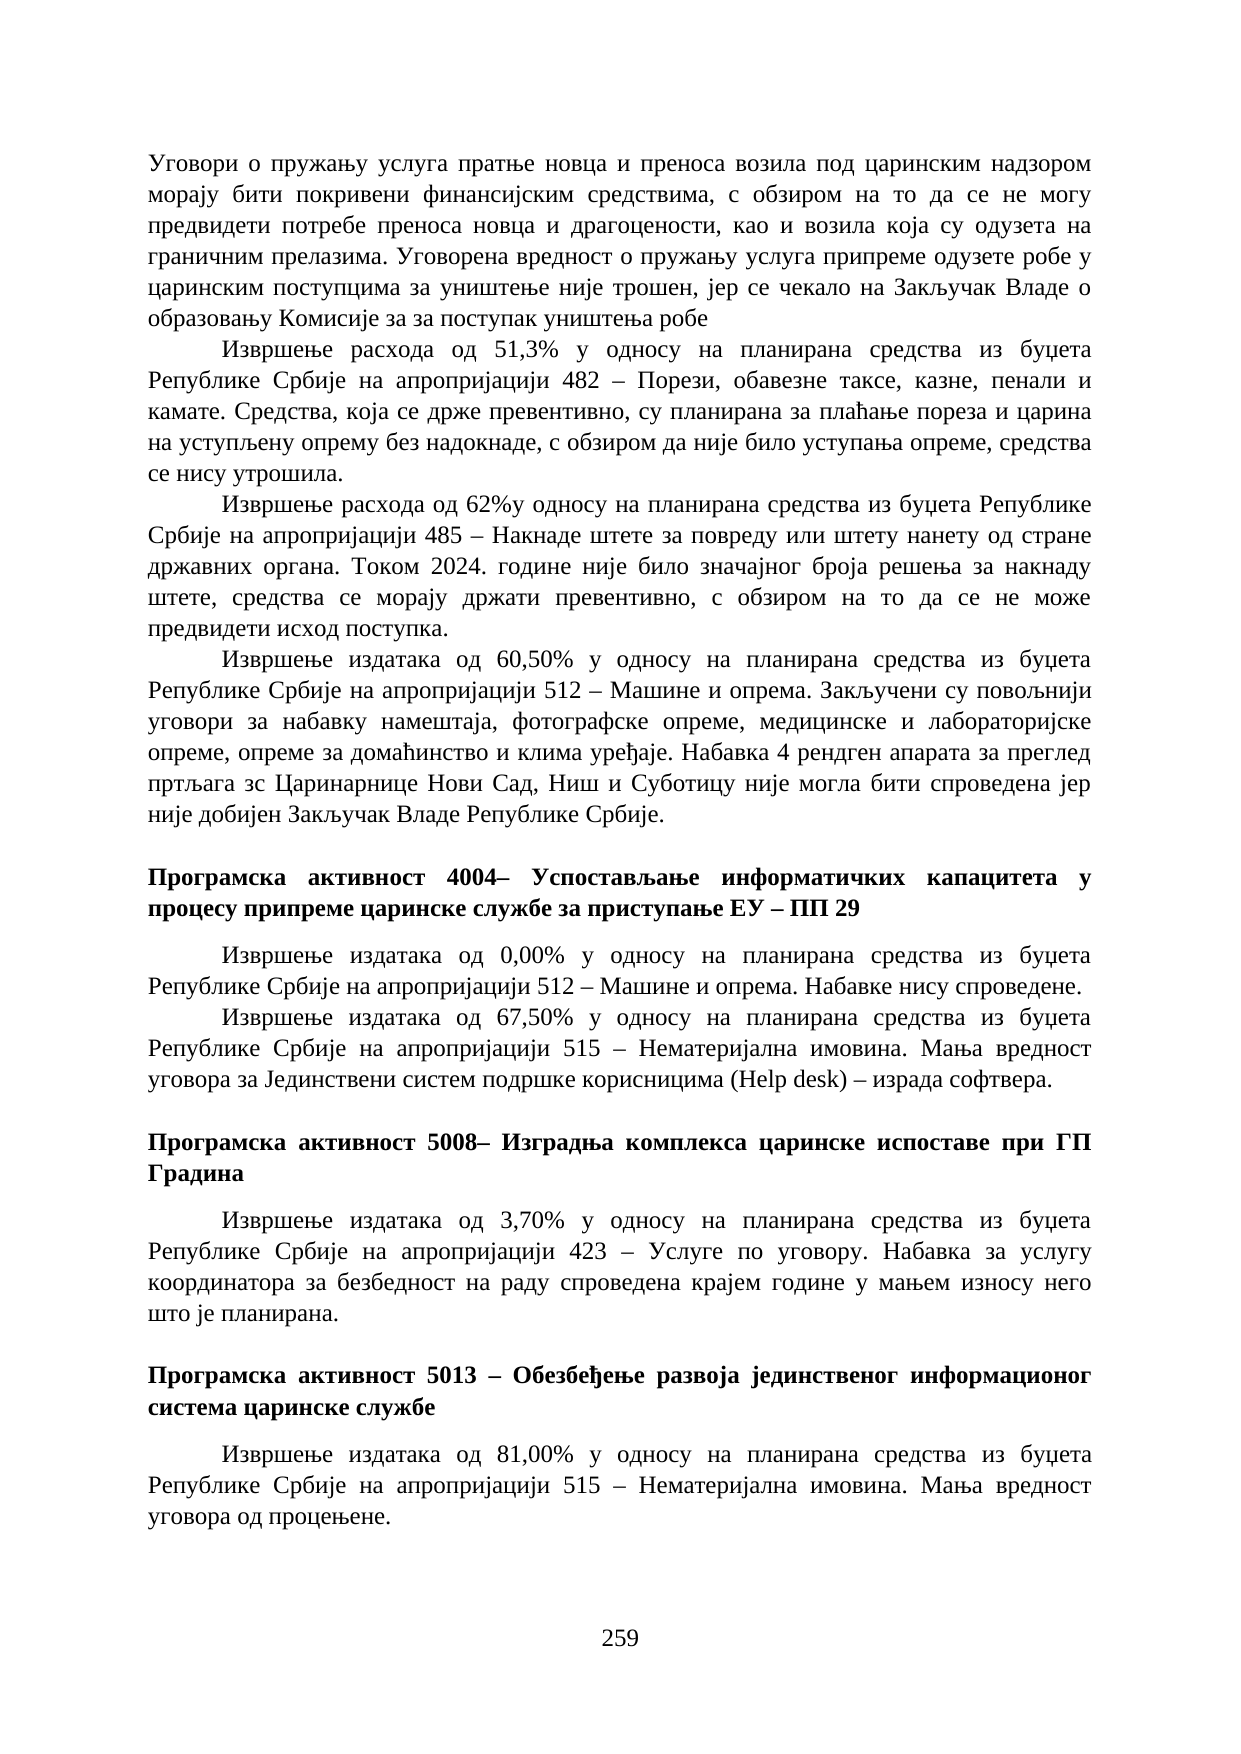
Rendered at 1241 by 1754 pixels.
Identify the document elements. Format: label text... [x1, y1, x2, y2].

text Програмска активност 4004– Успостављање информатичких капацитета у процесу припреме царинске службе за приступање ЕУ – ПП 29 [148, 862, 1093, 921]
text Програмска активност 5013 – Обезбеђење развоја јединственог информационог система царинске службе [148, 1361, 1093, 1420]
text Извршење расхода од 51,3% у односу на планирана средства из буџета Републике Србије на апропријацији 482 – Порези, обавезне таксе, казне, пенали и камате. Средства, која се држе превентивно, су планирана за плаћање пореза и царина на уступљену опрему без надокнаде, с обзиром да није било уступања опреме, средства се нису утрошила. [148, 334, 1093, 487]
text Извршење издатака од 3,70% у односу на планирана средства из буџета Републике Србије на апропријацији 423 – Услуге по уговору. Набавка за услугу координатора за безбедност на раду спроведена крајем године у мањем износу него што је планирана. [148, 1205, 1093, 1327]
text Извршење издатака од 81,00% у односу на планирана средства из буџета Републике Србије на апропријацији 515 – Нематеријална имовина. Мања вредност уговора од процењене. [148, 1439, 1093, 1530]
text Извршење издатака од 0,00% у односу на планирана средства из буџета Републике Србије на апропријацији 512 – Машине и опрема. Набавке нису спроведене. [148, 940, 1093, 1000]
text Извршење издатака од 60,50% у односу на планирана средства из буџета Републике Србије на апропријацији 512 – Машине и опрема. Закључени су повољнији уговори за набавку намештаја, фотографске опреме, медицинске и лабораторијске опреме, опреме за домаћинство и клима уређаје. Набавка 4 рендген апарата за преглед пртљага зс Царинарнице Нови Сад, Ниш и Суботицу није могла бити спроведена јер није добијен Закључак Владе Републике Србије. [148, 644, 1093, 828]
text Извршење издатака од 67,50% у односу на планирана средства из буџета Републике Србије на апропријацији 515 – Нематеријална имовина. Мања вредност уговора за Јединствени систем подршке корисницима (Help desk) – израда софтвера. [148, 1002, 1093, 1093]
text Извршење расхода од 62%у односу на планирана средства из буџета Републике Србије на апропријацији 485 – Накнаде штете за повреду или штету нанету од стране државних органа. Током 2024. године није било значајног броја решења за накнаду штете, средства се морају држати превентивно, с обзиром на то да се не може предвидети исход поступка. [148, 489, 1093, 642]
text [148, 148, 1093, 332]
text Програмска активност 5008– Изградња комплекса царинске испоставе при ГП Градина [148, 1127, 1093, 1186]
